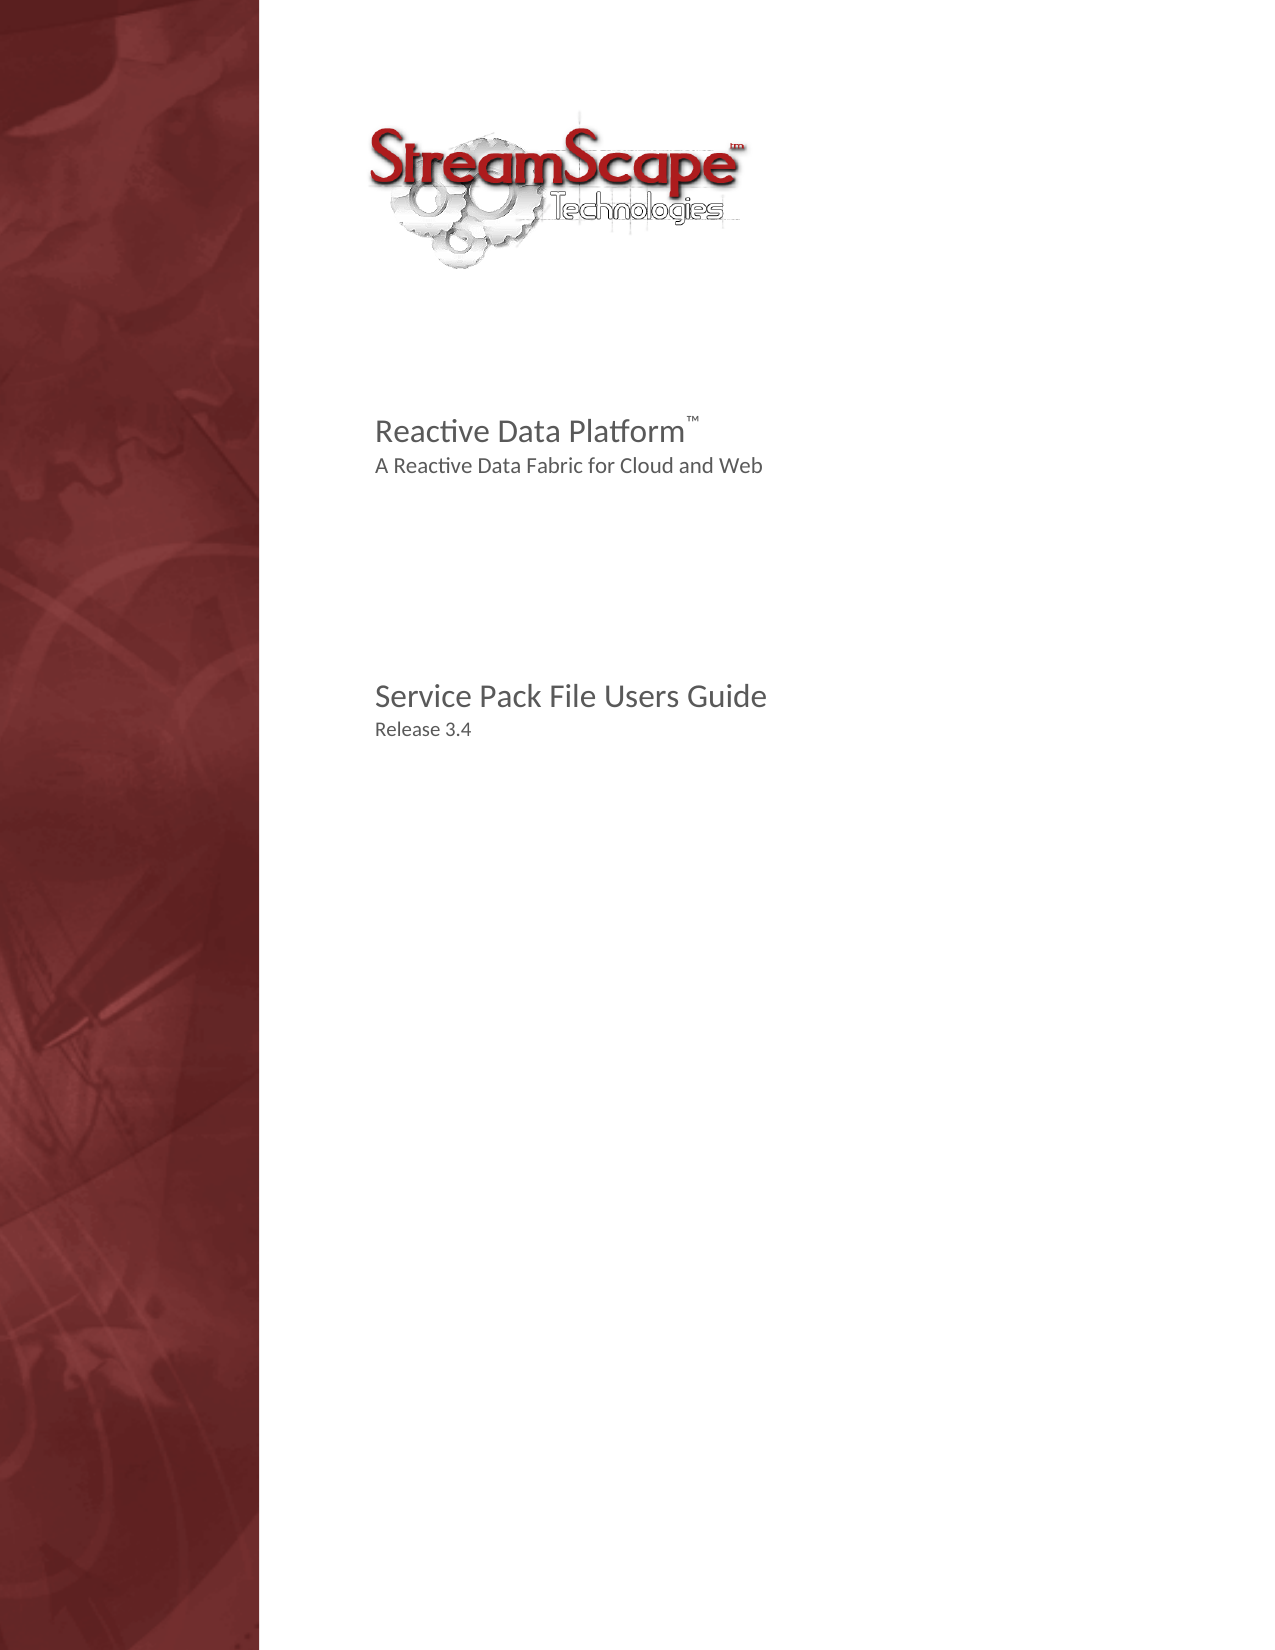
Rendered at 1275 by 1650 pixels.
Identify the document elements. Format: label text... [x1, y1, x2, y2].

text Reactive Data Platform™ [150, 410, 1116, 451]
text Release 3.4 [300, 716, 1125, 741]
text A Reactive Data Fabric for Cloud and Web [150, 451, 1125, 479]
text Service Pack File Users Guide [300, 675, 1125, 716]
picture [356, 100, 757, 279]
